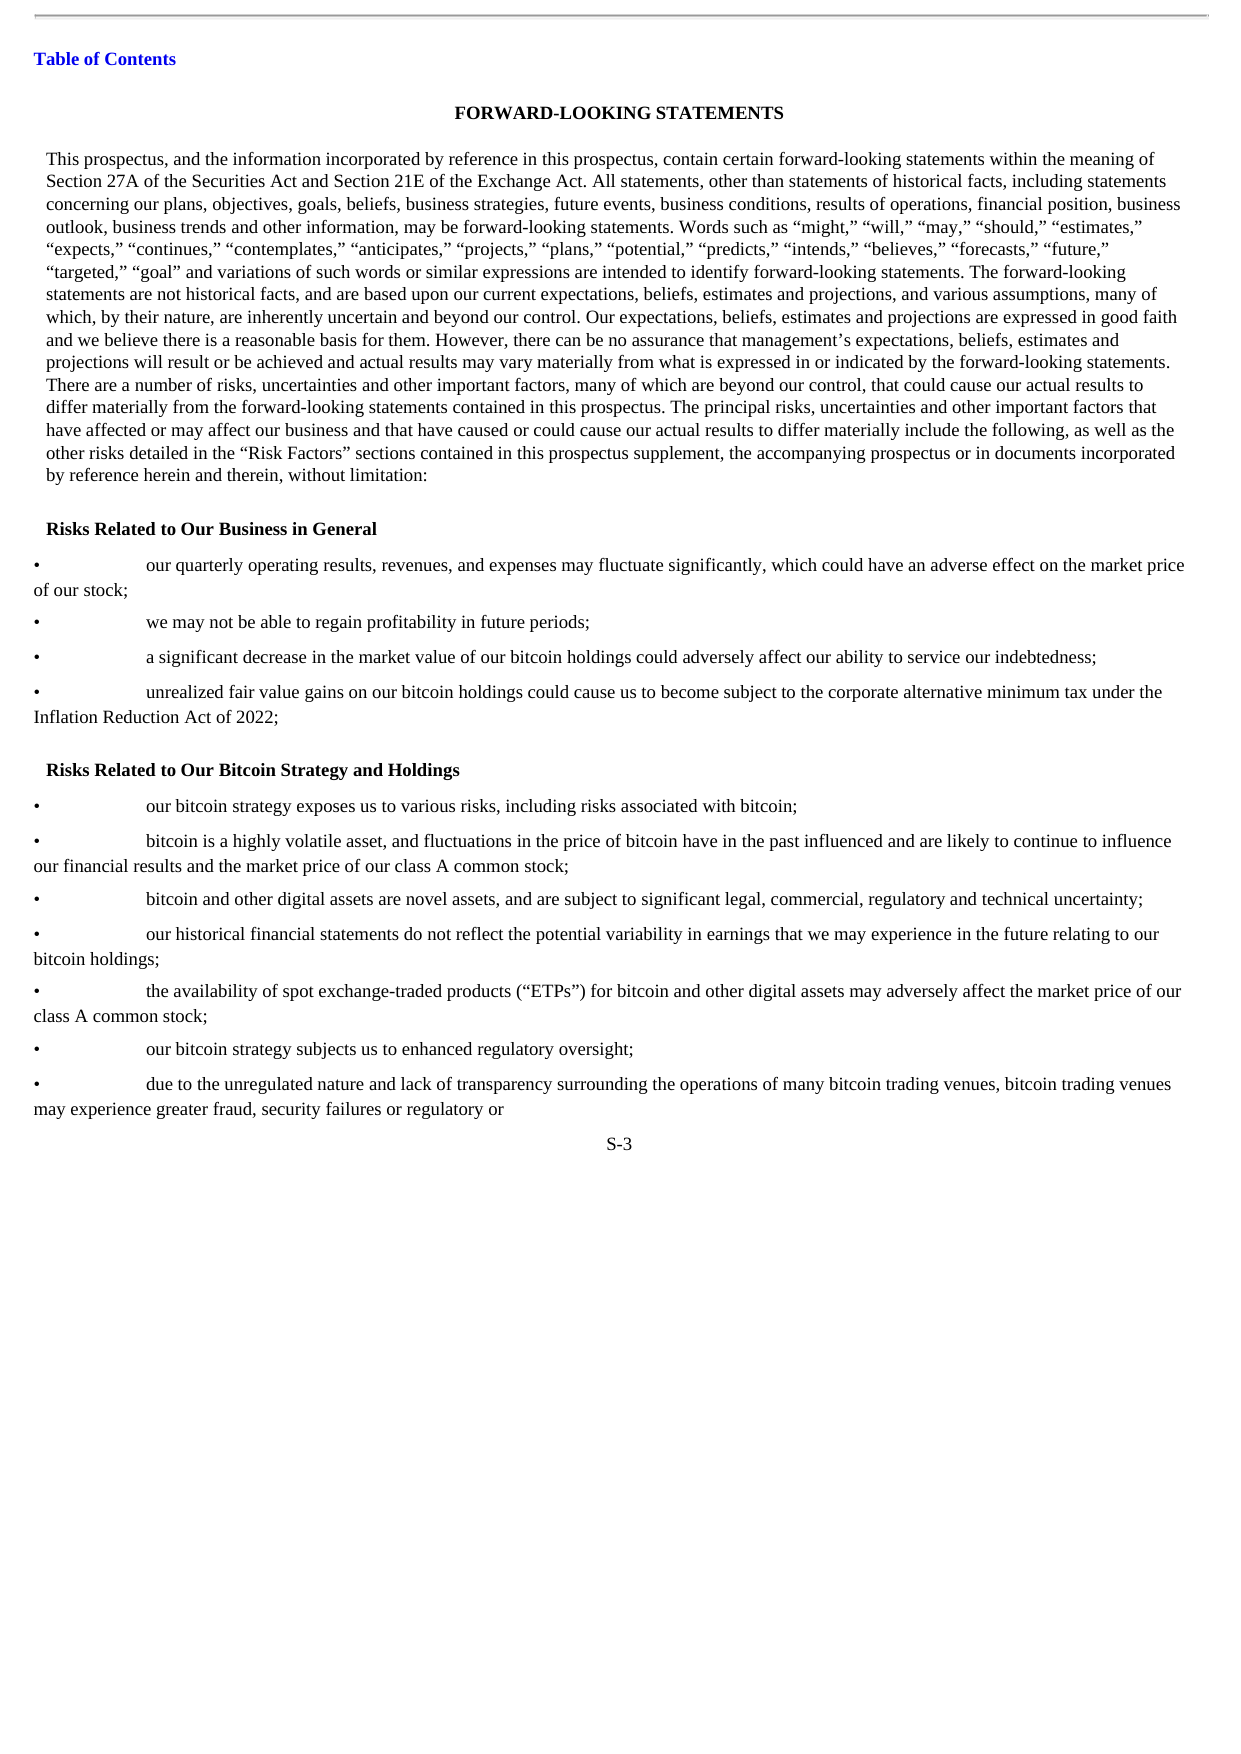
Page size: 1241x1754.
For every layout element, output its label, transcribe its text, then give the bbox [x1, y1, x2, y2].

list bitcoin is a highly volatile asset, and fluctuations in the price of bitcoin have in the past influenced and are likely to continue to influence our financial results and the market price of our class A common stock; [33, 830, 1190, 877]
text Risks Related to Our Bitcoin Strategy and Holdings [46, 759, 1190, 781]
list our historical financial statements do not reflect the potential variability in earnings that we may experience in the future relating to our bitcoin holdings; [33, 923, 1190, 969]
list due to the unregulated nature and lack of transparency surrounding the operations of many bitcoin trading venues, bitcoin trading venues may experience greater fraud, security failures or regulatory or [33, 1072, 1190, 1119]
list our quarterly operating results, revenues, and expenses may fluctuate significantly, which could have an adverse effect on the market price of our stock; [33, 554, 1190, 600]
picture [32, 14, 1209, 21]
text FORWARD-LOOKING STATEMENTS [33, 102, 1205, 124]
text S-3 [33, 1133, 1205, 1154]
list our bitcoin strategy subjects us to enhanced regulatory oversight; [33, 1037, 1190, 1059]
list a significant decrease in the market value of our bitcoin holdings could adversely affect our ability to service our indebtedness; [33, 646, 1190, 668]
list bitcoin and other digital assets are novel assets, and are subject to significant legal, commercial, regulatory and technical uncertainty; [33, 887, 1190, 909]
list unrealized fair value gains on our bitcoin holdings could cause us to become subject to the corporate alternative minimum tax under the Inflation Reduction Act of 2022; [33, 681, 1190, 728]
list we may not be able to regain profitability in future periods; [33, 611, 1190, 633]
list our bitcoin strategy exposes us to various risks, including risks associated with bitcoin; [33, 795, 1190, 817]
list the availability of spot exchange-traded products (“ETPs”) for bitcoin and other digital assets may adversely affect the market price of our class A common stock; [33, 980, 1190, 1027]
text This prospectus, and the information incorporated by reference in this prospectus, contain certain forward-looking statements within the meaning of Section 27A of the Securities Act and Section 21E of the Exchange Act. All statements, other than statements of historical facts, including statements concerning our plans, objectives, goals, beliefs, business strategies, future events, business conditions, results of operations, financial position, business outlook, business trends and other information, may be forward-looking statements. Words such as “might,” “will,” “may,” “should,” “estimates,” “expects,” “continues,” “contemplates,” “anticipates,” “projects,” “plans,” “potential,” “predicts,” “intends,” “believes,” “forecasts,” “future,” “targeted,” “goal” and variations of such words or similar expressions are intended to identify forward-looking statements. The forward-looking statements are not historical facts, and are based upon our current expectations, beliefs, estimates and projections, and various assumptions, many of which, by their nature, are inherently uncertain and beyond our control. Our expectations, beliefs, estimates and projections are expressed in good faith and we believe there is a reasonable basis for them. However, there can be no assurance that management’s expectations, beliefs, estimates and projections will result or be achieved and actual results may vary materially from what is expressed in or indicated by the forward-looking statements. There are a number of risks, uncertainties and other important factors, many of which are beyond our control, that could cause our actual results to differ materially from the forward-looking statements contained in this prospectus. The principal risks, uncertainties and other important factors that have affected or may affect our business and that have caused or could cause our actual results to differ materially include the following, as well as the other risks detailed in the “Risk Factors” sections contained in this prospectus supplement, the accompanying prospectus or in documents incorporated by reference herein and therein, without limitation: [46, 148, 1190, 486]
text Risks Related to Our Business in General [46, 518, 1190, 539]
text Table of Contents [33, 47, 1190, 69]
